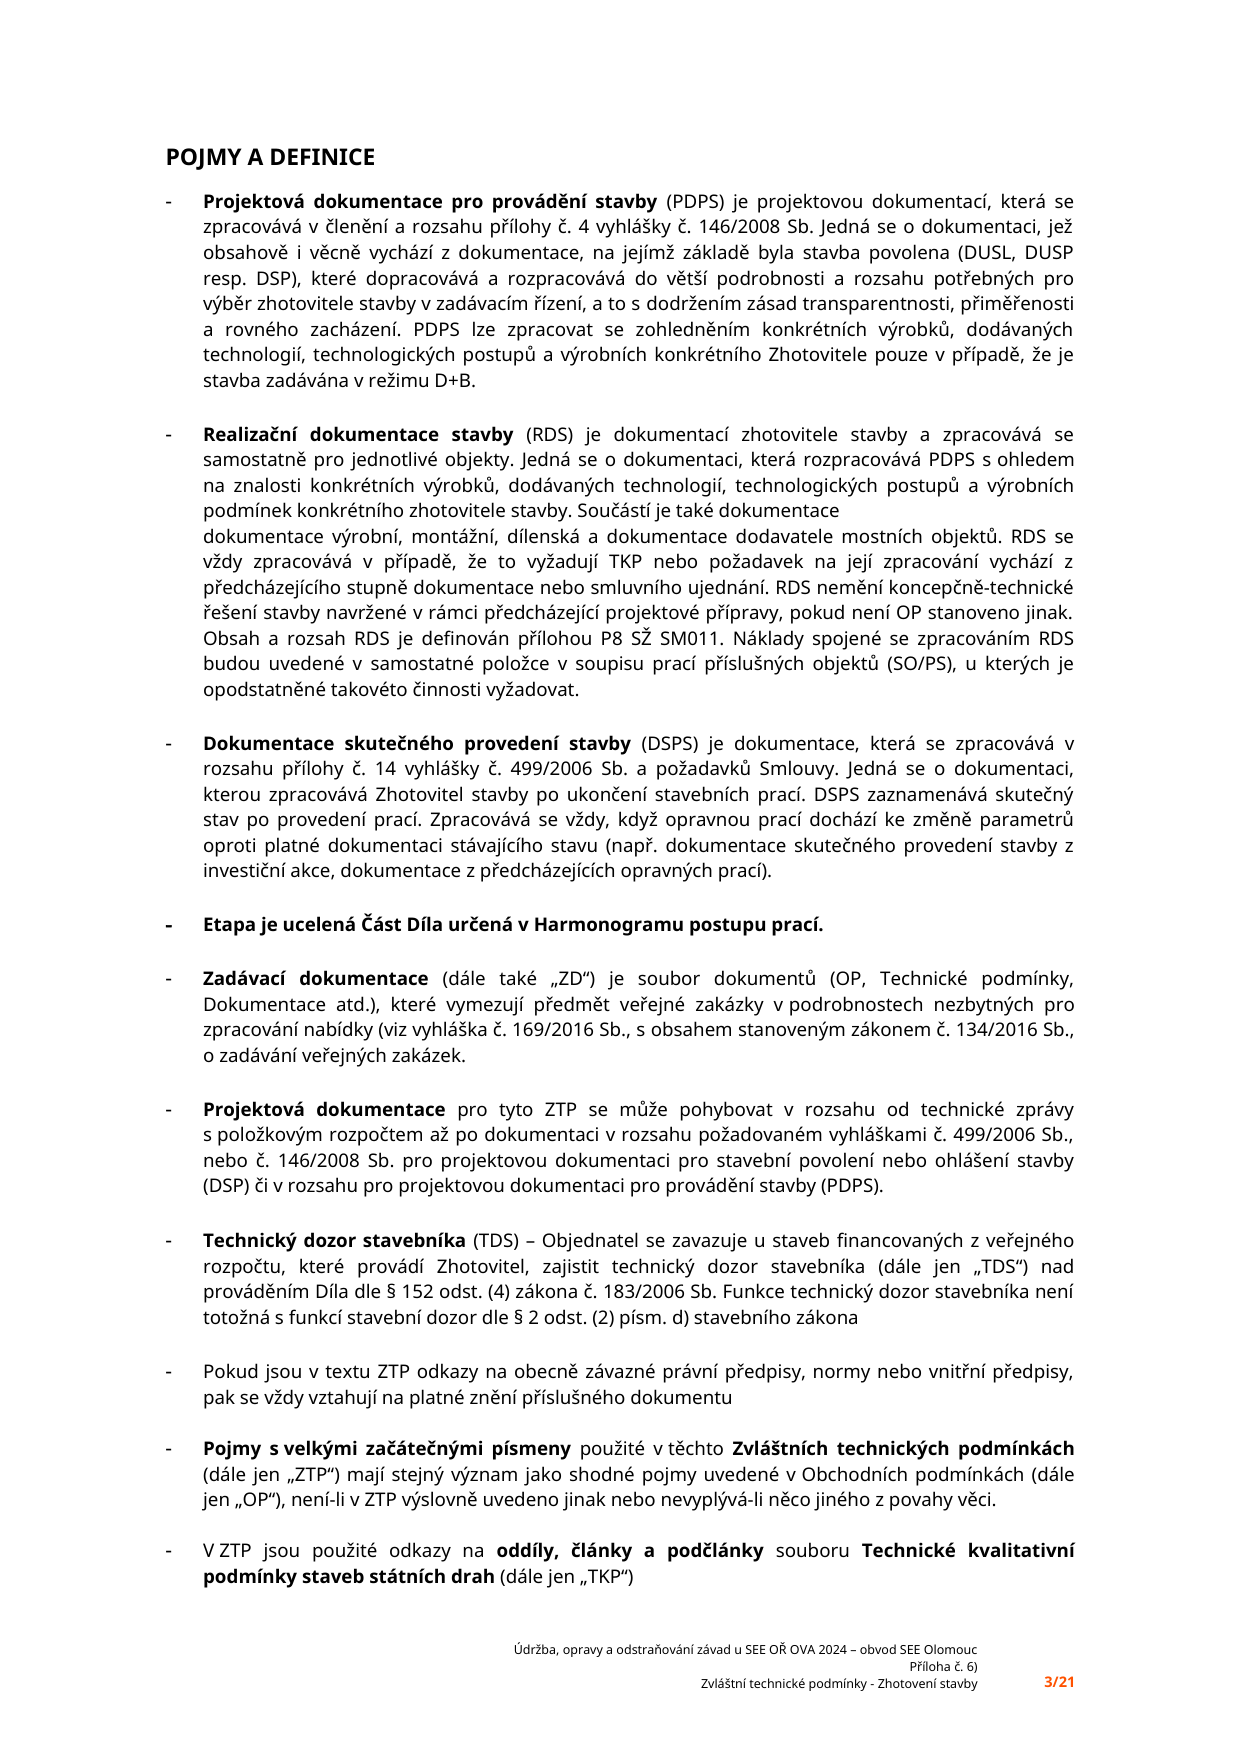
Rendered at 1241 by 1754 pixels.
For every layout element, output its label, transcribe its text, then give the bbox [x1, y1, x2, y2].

list Pokud jsou v textu ZTP odkazy na obecně závazné právní předpisy, normy nebo vnitřní předpisy, pak se vždy vztahují na platné znění příslušného dokumentu [165, 1359, 1075, 1410]
text dokumentace výrobní, montážní, dílenská a dokumentace dodavatele mostních objektů. RDS se vždy zpracovává v případě, že to vyžadují TKP nebo požadavek na její zpracování vychází z předcházejícího stupně dokumentace nebo smluvního ujednání. RDS nemění koncepčně-technické řešení stavby navržené v rámci předcházející projektové přípravy, pokud není OP stanoveno jinak. Obsah a rozsah RDS je definován přílohou P8 SŽ SM011. Náklady spojené se zpracováním RDS budou uvedené v samostatné položce v soupisu prací příslušných objektů (SO/PS), u kterých je opodstatněné takovéto činnosti vyžadovat. [203, 523, 1075, 702]
list Pojmy s velkými začátečnými písmeny použité v těchto Zvláštních technických podmínkách (dále jen „ZTP“) mají stejný význam jako shodné pojmy uvedené v Obchodních podmínkách (dále jen „OP“), není-li v ZTP výslovně uvedeno jinak nebo nevyplývá-li něco jiného z povahy věci. [165, 1435, 1075, 1512]
list Projektová dokumentace pro provádění stavby (PDPS) je projektovou dokumentací, která se zpracovává v členění a rozsahu přílohy č. 4 vyhlášky č. 146/2008 Sb. Jedná se o dokumentaci, jež obsahově i věcně vychází z dokumentace, na jejímž základě byla stavba povolena (DUSL, DUSP resp. DSP), které dopracovává a rozpracovává do větší podrobnosti a rozsahu potřebných pro výběr zhotovitele stavby v zadávacím řízení, a to s dodržením zásad transparentnosti, přiměřenosti a rovného zacházení. PDPS lze zpracovat se zohledněním konkrétních výrobků, dodávaných technologií, technologických postupů a výrobních konkrétního Zhotovitele pouze v případě, že je stavba zadávána v režimu D+B. [165, 188, 1075, 392]
list V ZTP jsou použité odkazy na oddíly, články a podčlánky souboru Technické kvalitativní podmínky staveb státních drah (dále jen „TKP“) [165, 1537, 1075, 1588]
list Zadávací dokumentace (dále také „ZD“) je soubor dokumentů (OP, Technické podmínky, Dokumentace atd.), které vymezují předmět veřejné zakázky v podrobnostech nezbytných pro zpracování nabídky (viz vyhláška č. 169/2016 Sb., s obsahem stanoveným zákonem č. 134/2016 Sb., o zadávání veřejných zakázek. [165, 966, 1075, 1068]
list Projektová dokumentace pro tyto ZTP se může pohybovat v rozsahu od technické zprávy s položkovým rozpočtem až po dokumentaci v rozsahu požadovaném vyhláškami č. 499/2006 Sb., nebo č. 146/2008 Sb. pro projektovou dokumentaci pro stavební povolení nebo ohlášení stavby (DSP) či v rozsahu pro projektovou dokumentaci pro provádění stavby (PDPS). [165, 1096, 1075, 1198]
list Dokumentace skutečného provedení stavby (DSPS) je dokumentace, která se zpracovává v rozsahu přílohy č. 14 vyhlášky č. 499/2006 Sb. a požadavků Smlouvy. Jedná se o dokumentaci, kterou zpracovává Zhotovitel stavby po ukončení stavebních prací. DSPS zaznamenává skutečný stav po provedení prací. Zpracovává se vždy, když opravnou prací dochází ke změně parametrů oproti platné dokumentaci stávajícího stavu (např. dokumentace skutečného provedení stavby z investiční akce, dokumentace z předcházejících opravných prací). [165, 730, 1075, 883]
list Realizační dokumentace stavby (RDS) je dokumentací zhotovitele stavby a zpracovává se samostatně pro jednotlivé objekty. Jedná se o dokumentaci, která rozpracovává PDPS s ohledem na znalosti konkrétních výrobků, dodávaných technologií, technologických postupů a výrobních podmínek konkrétního zhotovitele stavby. Součástí je také dokumentace [165, 421, 1075, 523]
list Technický dozor stavebníka (TDS) – Objednatel se zavazuje u staveb financovaných z veřejného rozpočtu, které provádí Zhotovitel, zajistit technický dozor stavebníka (dále jen „TDS“) nad prováděním Díla dle § 152 odst. (4) zákona č. 183/2006 Sb. Funkce technický dozor stavebníka není totožná s funkcí stavební dozor dle § 2 odst. (2) písm. d) stavebního zákona [165, 1227, 1075, 1329]
list Etapa je ucelená Část Díla určená v Harmonogramu postupu prací. [165, 912, 1075, 937]
text Pojmy a definice [165, 141, 1075, 173]
